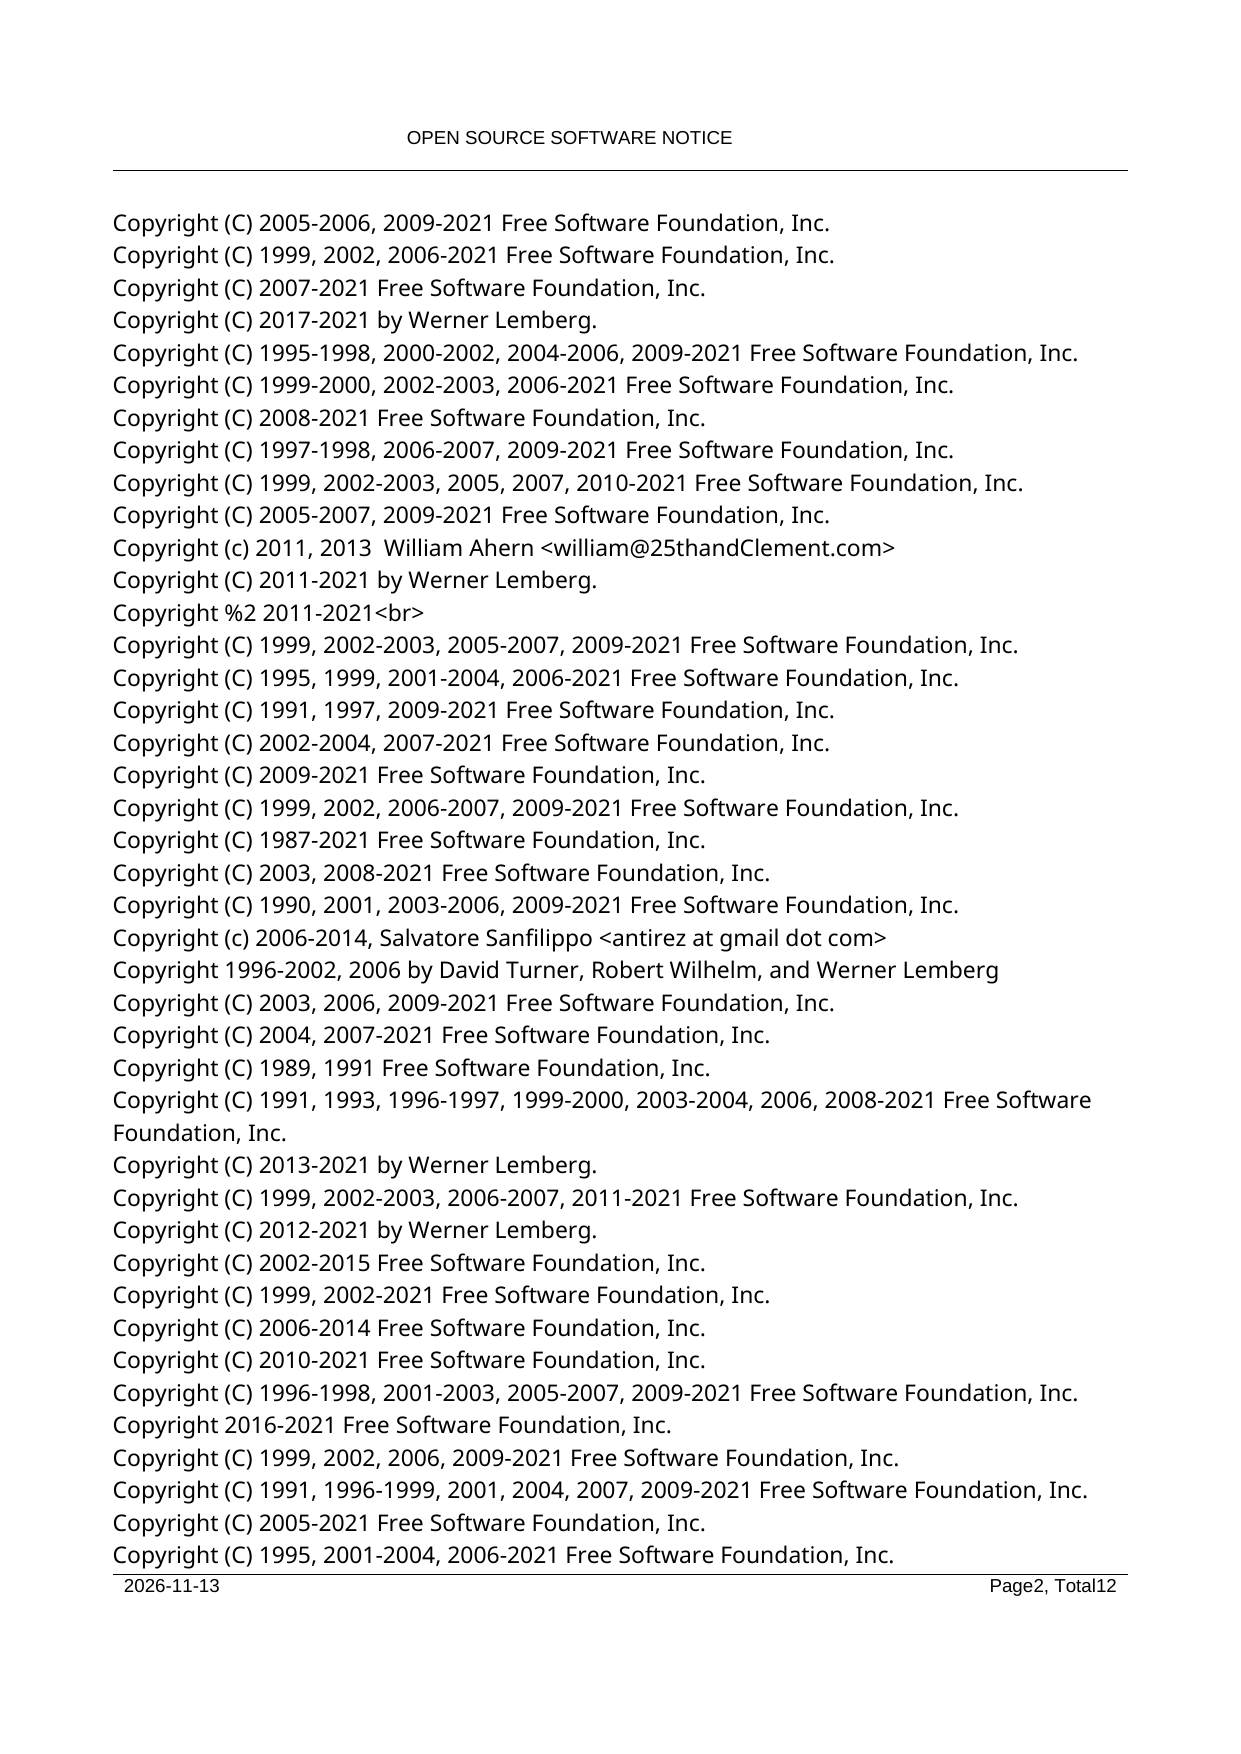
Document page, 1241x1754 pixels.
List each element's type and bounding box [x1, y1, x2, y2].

text [112, 206, 1128, 1571]
